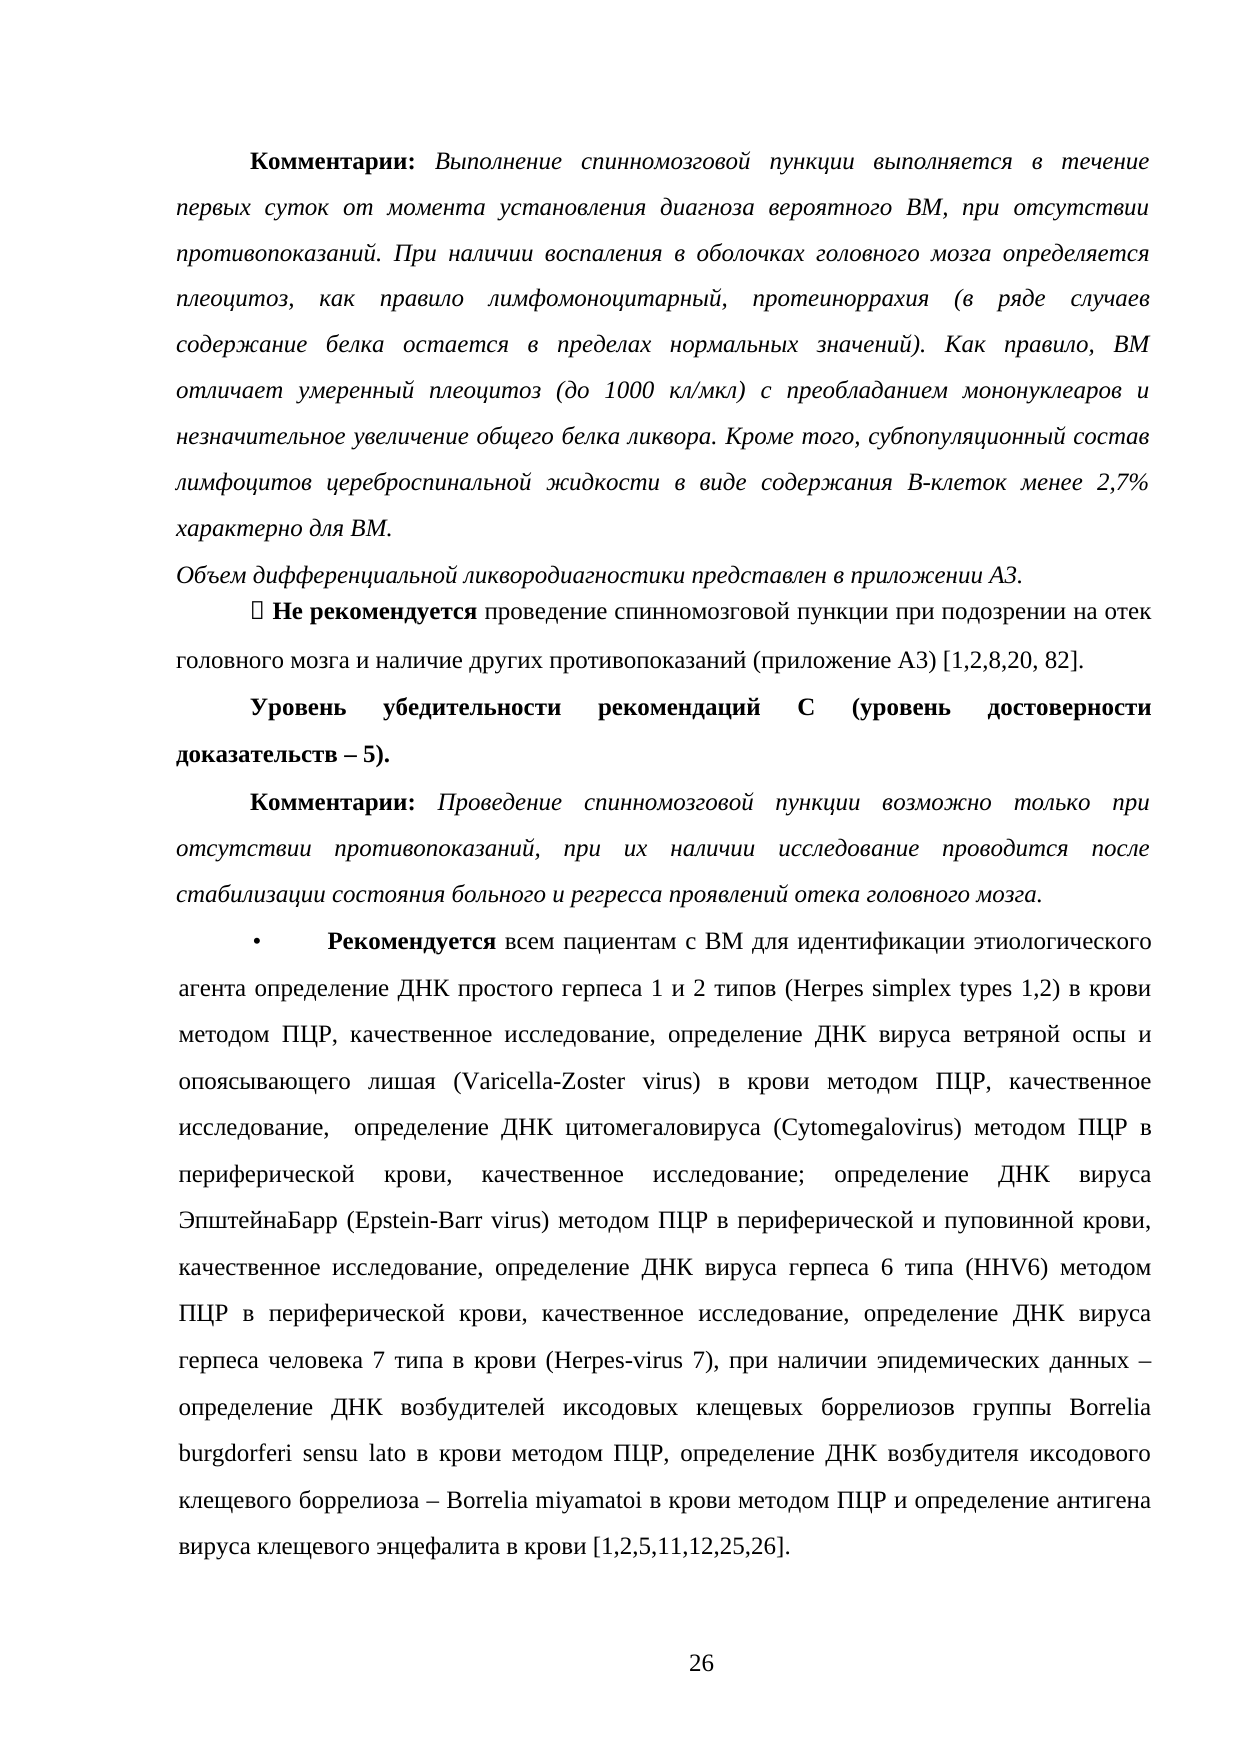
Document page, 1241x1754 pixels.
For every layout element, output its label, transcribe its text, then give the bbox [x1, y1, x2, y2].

text Комментарии: Проведение спинномозговой пункции возможно только при отсутствии противопоказаний, при их наличии исследование проводится после стабилизации состояния больного и регресса проявлений отека головного мозга. [176, 787, 1153, 907]
text Объем дифференциальной ликвородиагностики представлен в приложении А3. [176, 561, 1153, 589]
text Уровень убедительности рекомендаций С (уровень достоверности доказательств – 5). [176, 692, 1152, 768]
text  Не рекомендуется проведение спинномозговой пункции при подозрении на отек головного мозга и наличие других противопоказаний (приложение А3) [1,2,8,20, 82]. [176, 593, 1152, 674]
list Рекомендуется всем пациентам с ВМ для идентификации этиологического агента определение ДНК простого герпеса 1 и 2 типов (Herpes simplex types 1,2) в крови методом ПЦР, качественное исследование, определение ДНК вируса ветряной оспы и опоясывающего лишая (Varicella-Zoster virus) в крови методом ПЦР, качественное исследование, определение ДНК цитомегаловируса (Cytomegalovirus) методом ПЦР в периферической крови, качественное исследование; определение ДНК вируса ЭпштейнаБарр (Epstein-Barr virus) методом ПЦР в периферической и пуповинной крови, качественное исследование, определение ДНК вируса герпеса 6 типа (HHV6) методом ПЦР в периферической крови, качественное исследование, определение ДНК вируса герпеса человека 7 типа в крови (Herpes-virus 7), при наличии эпидемических данных – определение ДНК возбудителей иксодовых клещевых боррелиозов группы Borrelia burgdorferi sensu lato в крови методом ПЦР, определение ДНК возбудителя иксодового клещевого боррелиоза – Borrelia miyamatoi в крови методом ПЦР и определение антигена вируса клещевого энцефалита в крови [1,2,5,11,12,25,26]. [178, 926, 1152, 1560]
text Комментарии: Выполнение спинномозговой пункции выполняется в течение первых суток от момента установления диагноза вероятного ВМ, при отсутствии противопоказаний. При наличии воспаления в оболочках головного мозга определяется плеоцитоз, как правило лимфомоноцитарный, протеиноррахия (в ряде случаев содержание белка остается в пределах нормальных значений). Как правило, ВМ отличает умеренный плеоцитоз (до 1000 кл/мкл) с преобладанием мононуклеаров и незначительное увеличение общего белка ликвора. Кроме того, субпопуляционный состав лимфоцитов цереброспинальной жидкости в виде содержания В-клеток менее 2,7% характерно для ВМ. [176, 146, 1153, 542]
